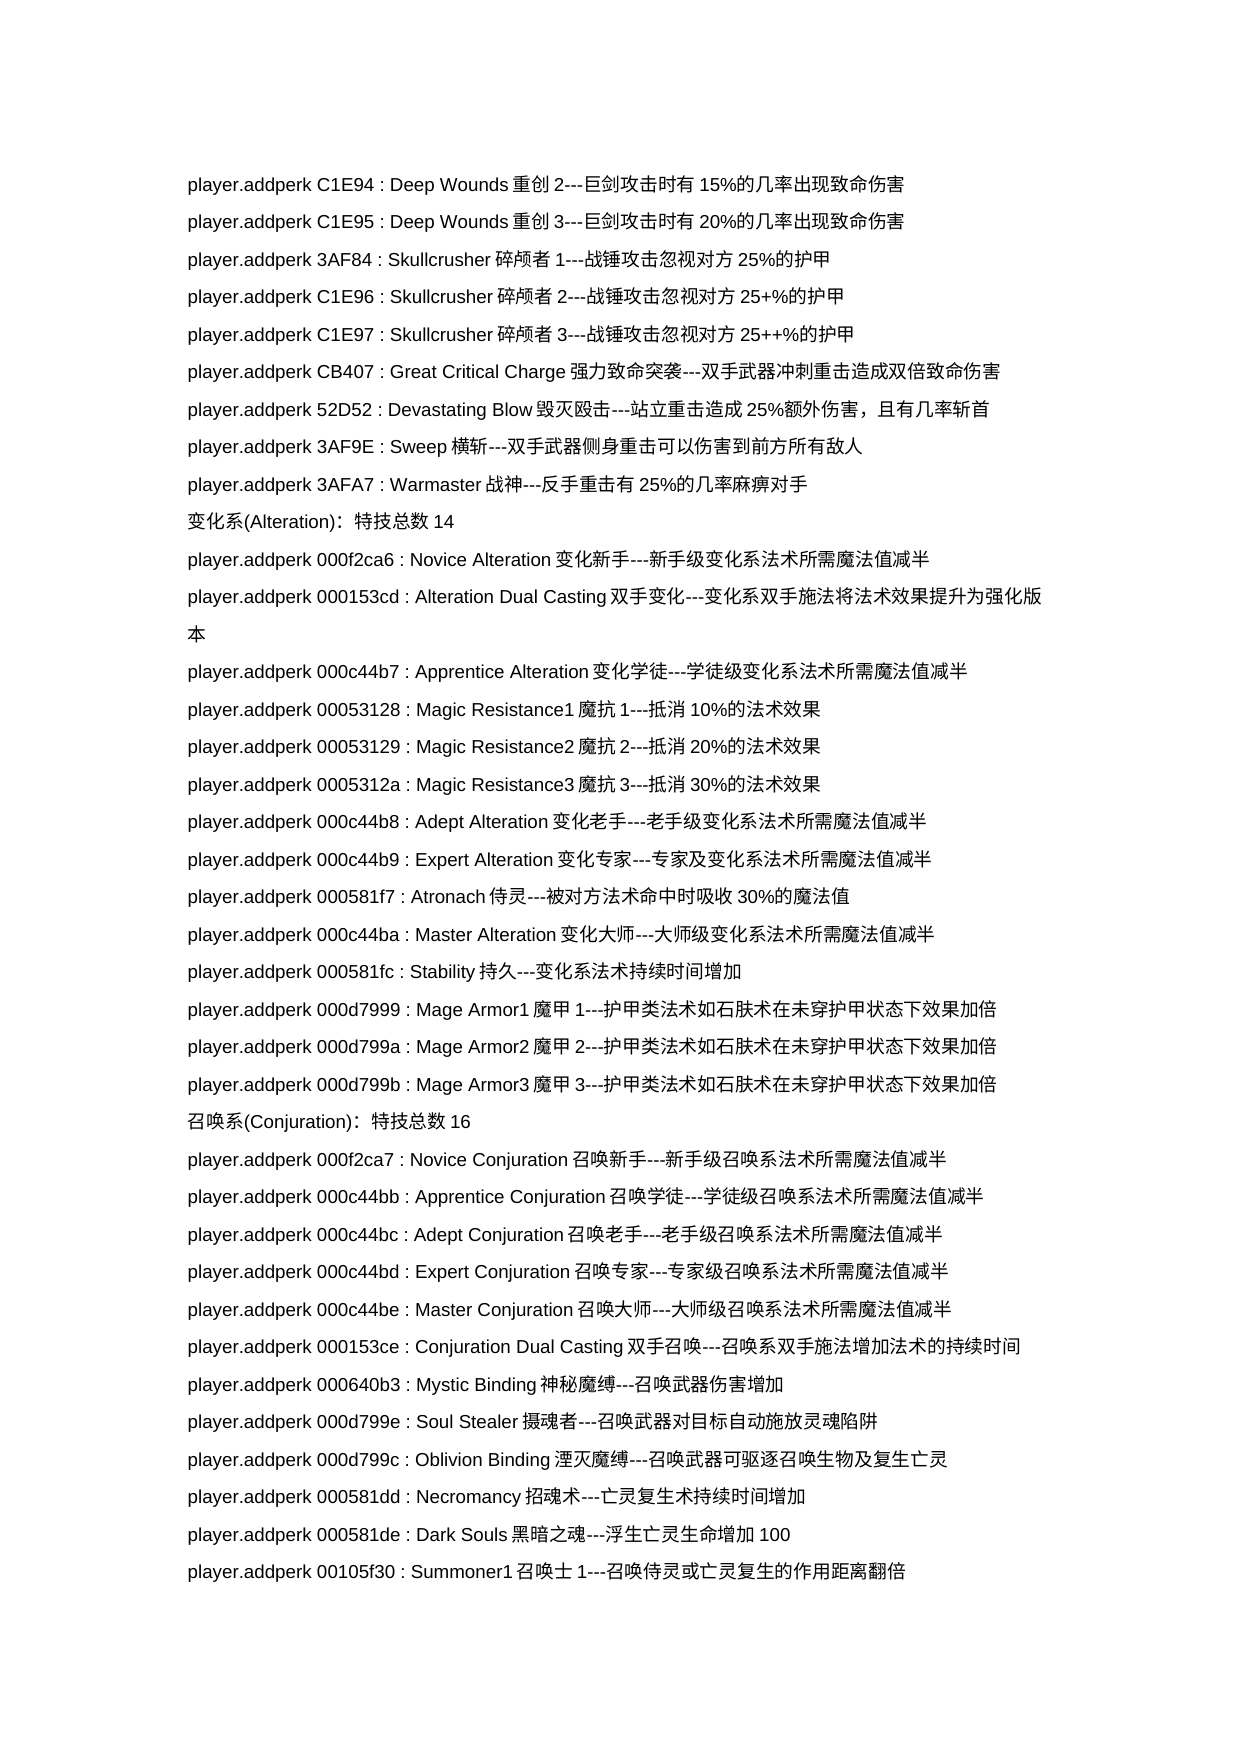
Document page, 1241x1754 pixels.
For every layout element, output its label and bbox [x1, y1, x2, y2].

text [187, 164, 1053, 1589]
